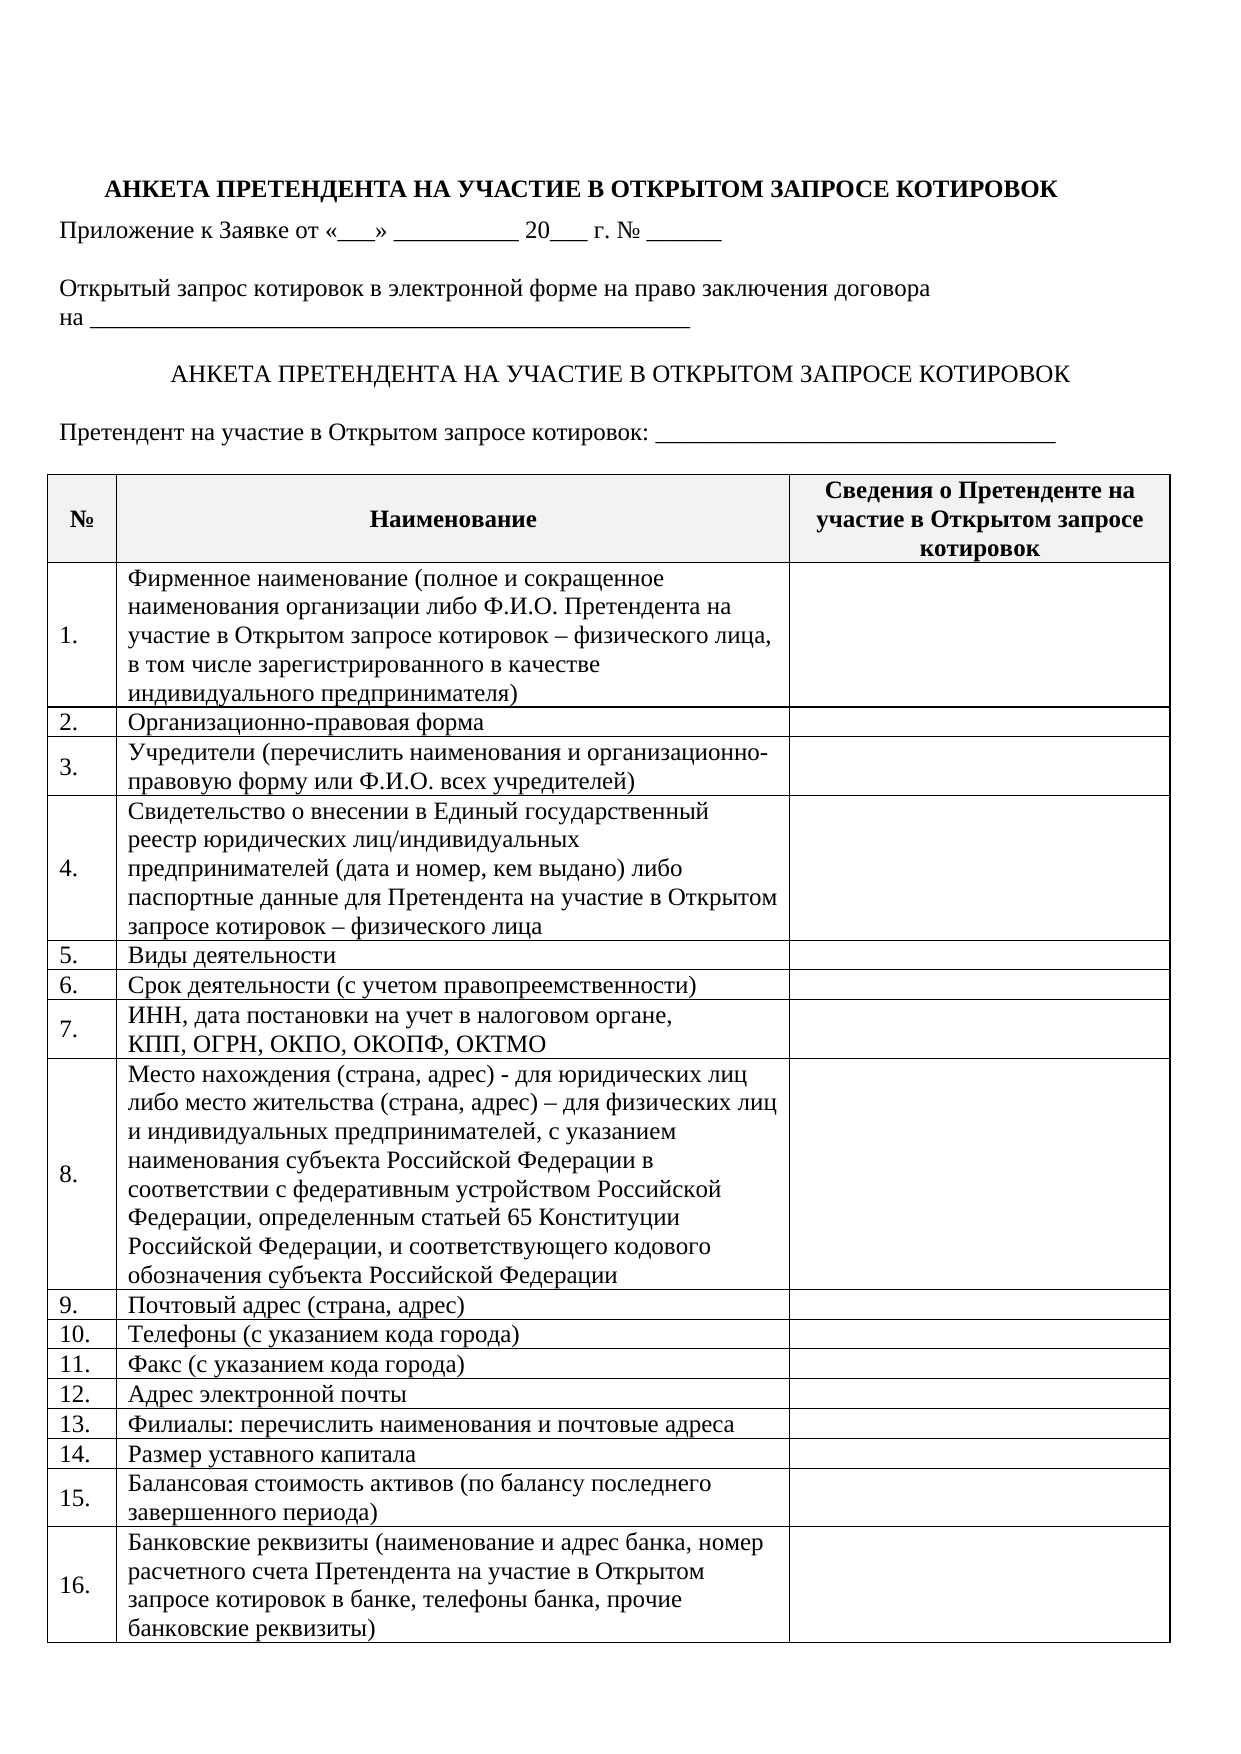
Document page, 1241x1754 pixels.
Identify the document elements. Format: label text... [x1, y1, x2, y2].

table_cell [790, 796, 1169, 939]
table_cell [790, 1349, 1169, 1378]
table_cell Факс (с указанием кода города) [117, 1349, 789, 1378]
table_cell 10. [48, 1320, 116, 1348]
table_cell ИНН, дата постановки на учет в налоговом органе, КПП, ОГРН, ОКПО, ОКОПФ, ОКТМО [117, 1000, 789, 1058]
text Приложение к Заявке от «___» __________ 20___ г. № ______ [59, 216, 1181, 244]
table_cell Учредители (перечислить наименования и организационно-правовую форму или Ф.И.О. всех учредителей) [117, 737, 789, 795]
table_cell [790, 563, 1169, 706]
table_cell Филиалы: перечислить наименования и почтовые адреса [117, 1409, 789, 1438]
table_cell [790, 1527, 1169, 1642]
table_cell [790, 941, 1169, 969]
table_cell 14. [48, 1439, 116, 1467]
table_cell [790, 708, 1169, 736]
table_cell [790, 1059, 1169, 1289]
table_cell 8. [48, 1059, 116, 1289]
table_cell Свидетельство о внесении в Единый государственный реестр юридических лиц/индивидуальных предпринимателей (дата и номер, кем выдано) либо паспортные данные для Претендента на участие в Открытом запросе котировок – физического лица [117, 796, 789, 939]
table_header Сведения о Претенденте на участие в Открытом запросе котировок [790, 475, 1169, 562]
table_cell Адрес электронной почты [117, 1379, 789, 1408]
table_cell Срок деятельности (с учетом правопреемственности) [117, 970, 789, 999]
table_cell Банковские реквизиты (наименование и адрес банка, номер расчетного счета Претендента на участие в Открытом запросе котировок в банке, телефоны банка, прочие банковские реквизиты) [117, 1527, 789, 1642]
table_cell 16. [48, 1527, 116, 1642]
table_cell [790, 1320, 1169, 1348]
table_cell 12. [48, 1379, 116, 1408]
table_cell Почтовый адрес (страна, адрес) [117, 1290, 789, 1318]
text Открытый запрос котировок в электронной форме на право заключения договора [59, 273, 1181, 302]
table_cell [790, 970, 1169, 999]
text на ________________________________________________ [59, 302, 1181, 331]
table_cell Телефоны (с указанием кода города) [117, 1320, 789, 1348]
table_cell [790, 1439, 1169, 1467]
table_cell 4. [48, 796, 116, 939]
table_cell 1. [48, 563, 116, 706]
table_cell 13. [48, 1409, 116, 1438]
table_cell 15. [48, 1469, 116, 1526]
table_cell Место нахождения (страна, адрес) - для юридических лиц либо место жительства (страна, адрес) – для физических лиц и индивидуальных предпринимателей, с указанием наименования субъекта Российской Федерации в соответствии с федеративным устройством Российской Федерации, определенным статьей 65 Конституции Российской Федерации, и соответствующего кодового обозначения субъекта Российской Федерации [117, 1059, 789, 1289]
table_header Наименование [117, 475, 789, 562]
table_cell Виды деятельности [117, 941, 789, 969]
table_cell 7. [48, 1000, 116, 1058]
table_cell 6. [48, 970, 116, 999]
table_cell [790, 1409, 1169, 1438]
table_cell [790, 1290, 1169, 1318]
table_cell [790, 1000, 1169, 1058]
table_cell [790, 1379, 1169, 1408]
table_cell Организационно-правовая форма [117, 708, 789, 736]
table_cell Балансовая стоимость активов (по балансу последнего завершенного периода) [117, 1469, 789, 1526]
table_cell 11. [48, 1349, 116, 1378]
table_cell Фирменное наименование (полное и сокращенное наименования организации либо Ф.И.О. Претендента на участие в Открытом запросе котировок – физического лица, в том числе зарегистрированного в качестве индивидуального предпринимателя) [117, 563, 789, 706]
table_cell 3. [48, 737, 116, 795]
text АНКЕТА ПРЕТЕНДЕНТА НА УЧАСТИЕ В ОТКРЫТОМ ЗАПРОСЕ КОТИРОВОК [59, 359, 1181, 388]
table_cell 9. [48, 1290, 116, 1318]
table_cell 5. [48, 941, 116, 969]
table_cell Размер уставного капитала [117, 1439, 789, 1467]
table_cell [790, 737, 1169, 795]
table_cell 2. [48, 708, 116, 736]
table_header № [48, 475, 116, 562]
text АНКЕТА ПРЕТЕНДЕНТА НА УЧАСТИЕ В ОТКРЫТОМ ЗАПРОСЕ КОТИРОВОК [104, 174, 1181, 203]
text Претендент на участие в Открытом запросе котировок: ________________________________ [59, 417, 1181, 446]
table_cell [790, 1469, 1169, 1526]
